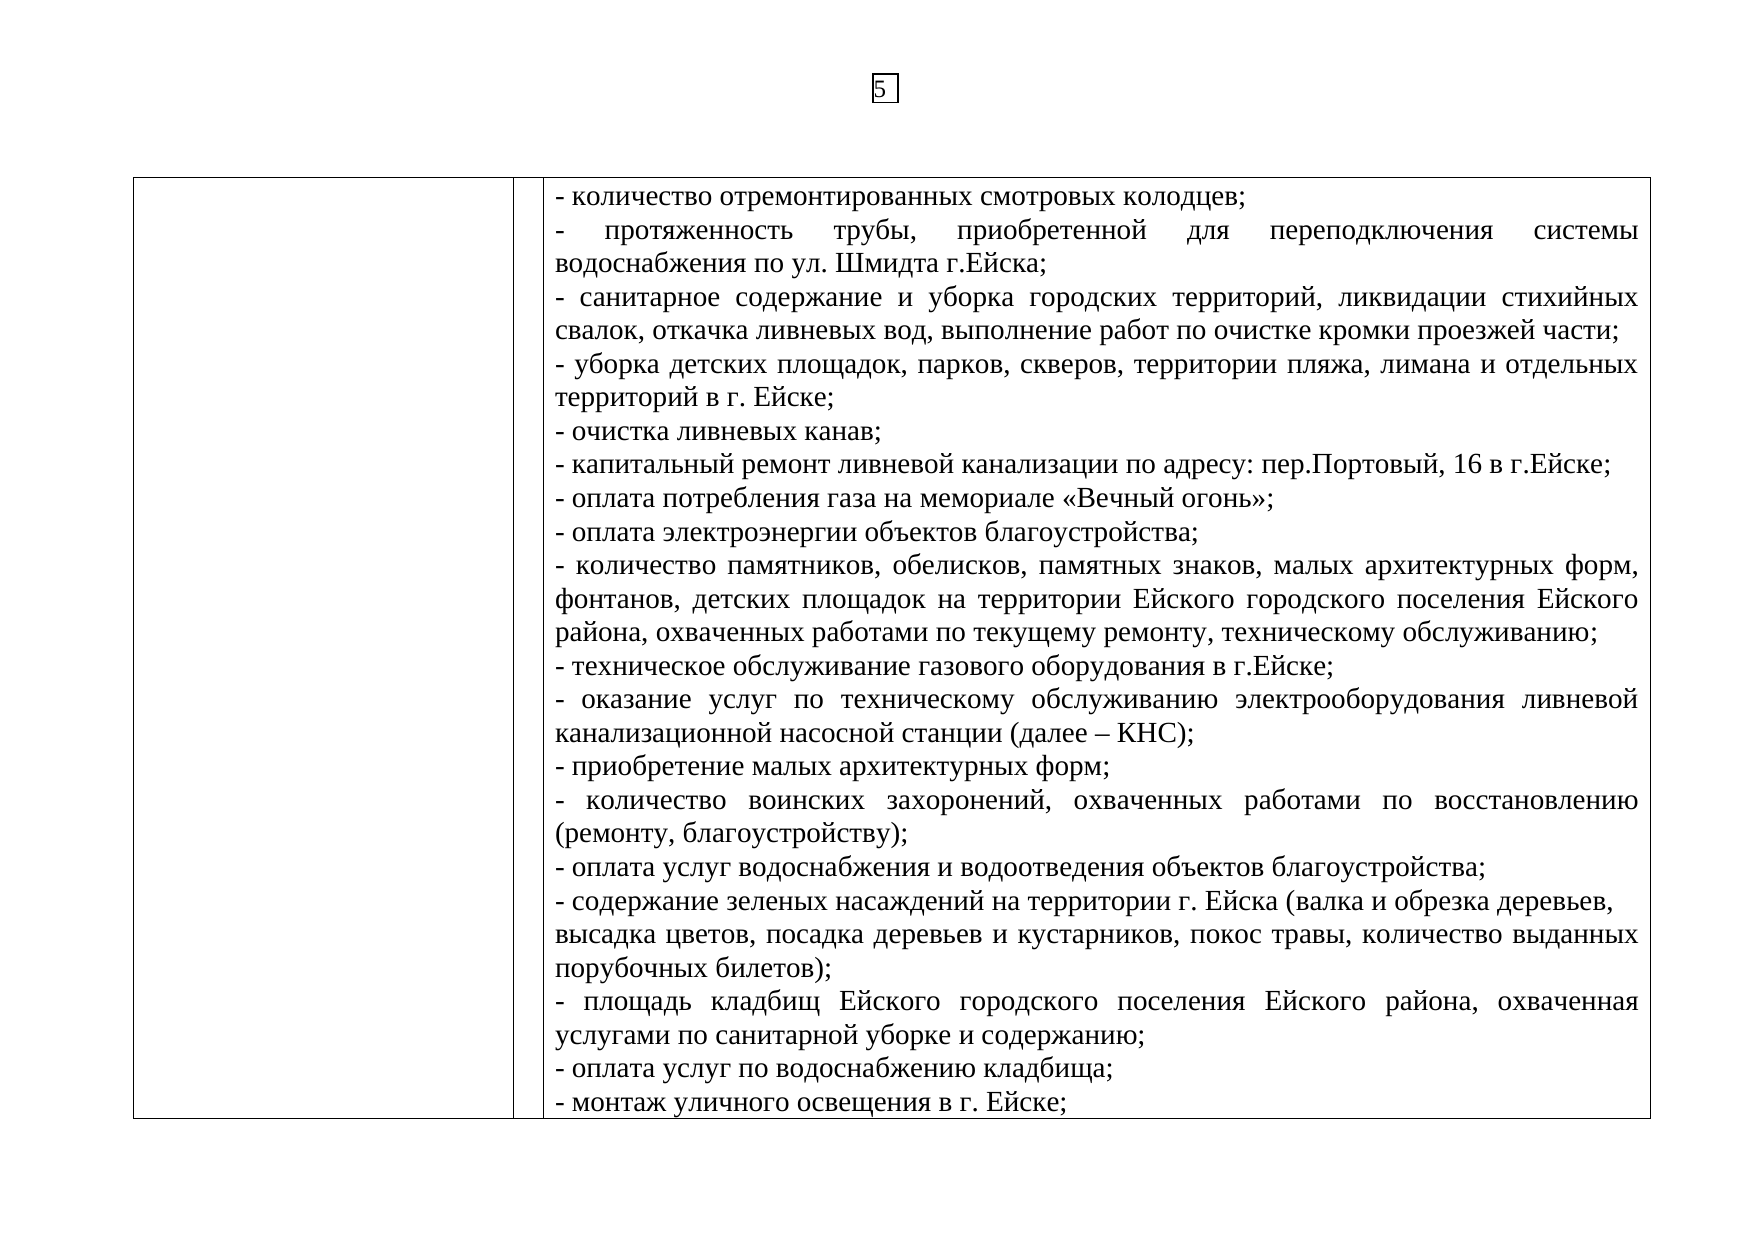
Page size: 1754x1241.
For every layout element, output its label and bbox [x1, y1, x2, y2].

table_cell [134, 178, 513, 1117]
table_cell [514, 178, 543, 1117]
table_cell [544, 178, 1650, 1117]
